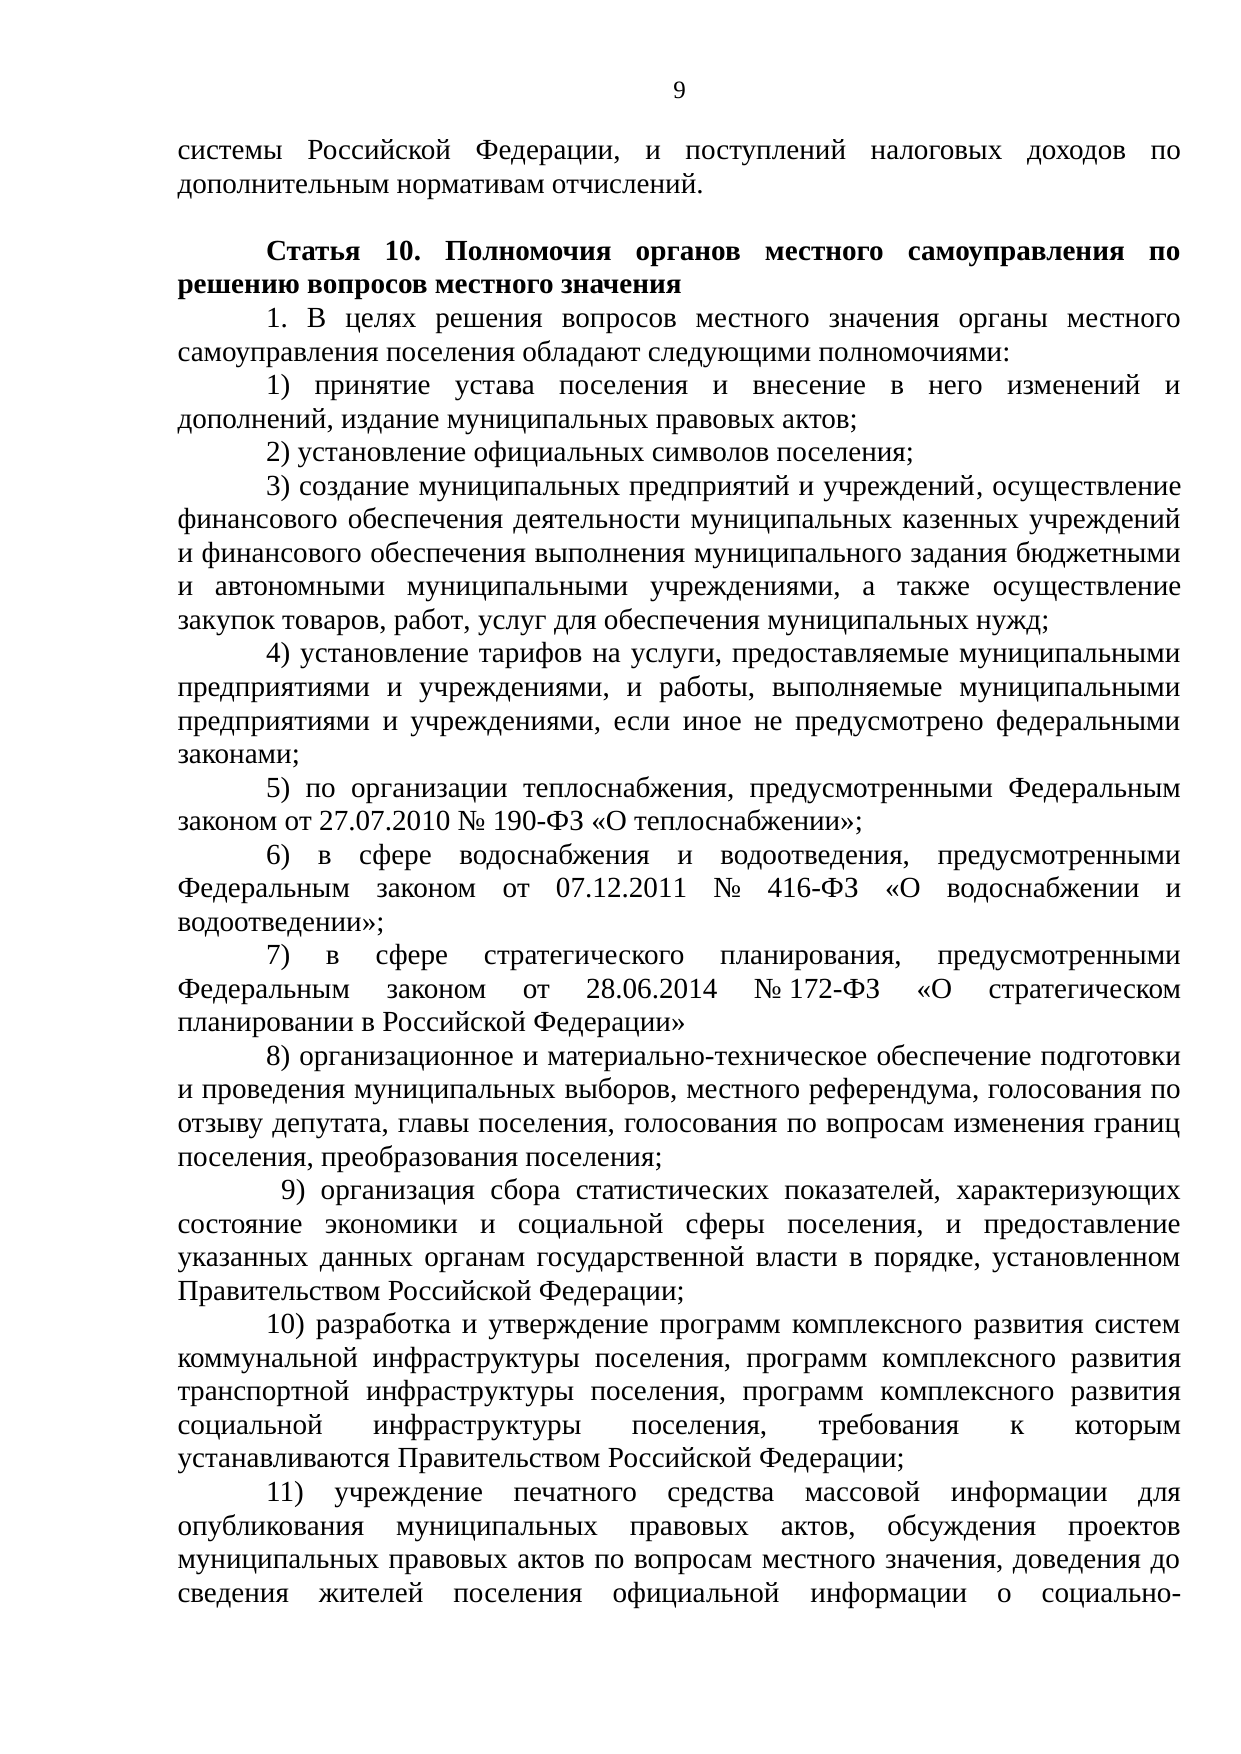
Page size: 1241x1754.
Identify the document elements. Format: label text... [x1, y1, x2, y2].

text 1. В целях решения вопросов местного значения органы местного самоуправления поселения обладают следующими полномочиями: [177, 300, 1181, 367]
subtitle 5) по организации теплоснабжения, предусмотренными Федеральным законом от 27.07.2010 № 190-ФЗ «О теплоснабжении»; [177, 770, 1181, 837]
text 9) организация сбора статистических показателей, характеризующих состояние экономики и социальной сферы поселения, и предоставление указанных данных органам государственной власти в порядке, установленном Правительством Российской Федерации; [177, 1172, 1181, 1306]
text 4) установление тарифов на услуги, предоставляемые муниципальными предприятиями и учреждениями, и работы, выполняемые муниципальными предприятиями и учреждениями, если иное не предусмотрено федеральными законами; [177, 636, 1181, 770]
text 2) установление официальных символов поселения; [177, 434, 1181, 468]
text 6) в сфере водоснабжения и водоотведения, предусмотренными Федеральным законом от 07.12.2011 № 416-ФЗ «О водоснабжении и водоотведении»; [177, 837, 1181, 937]
text 8) организационное и материально-техническое обеспечение подготовки и проведения муниципальных выборов, местного референдума, голосования по отзыву депутата, главы поселения, голосования по вопросам изменения границ поселения, преобразования поселения; [177, 1038, 1181, 1172]
text 1) принятие устава поселения и внесение в него изменений и дополнений, издание муниципальных правовых актов; [177, 367, 1181, 434]
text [177, 1474, 1181, 1608]
text 7) в сфере стратегического планирования, предусмотренными Федеральным законом от 28.06.2014 № 172-ФЗ «О стратегическом планировании в Российской Федерации» [177, 937, 1181, 1038]
text 10) разработка и утверждение программ комплексного развития систем коммунальной инфраструктуры поселения, программ комплексного развития транспортной инфраструктуры поселения, программ комплексного развития социальной инфраструктуры поселения, требования к которым устанавливаются Правительством Российской Федерации; [177, 1306, 1181, 1474]
text Статья 10. Полномочия органов местного самоуправления по решению вопросов местного значения [177, 233, 1181, 300]
text 3) создание муниципальных предприятий и учреждений, осуществление финансового обеспечения деятельности муниципальных казенных учреждений и финансового обеспечения выполнения муниципального задания бюджетными и автономными муниципальными учреждениями, а также осуществление закупок товаров, работ, услуг для обеспечения муниципальных нужд; [177, 468, 1181, 636]
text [177, 132, 1181, 199]
